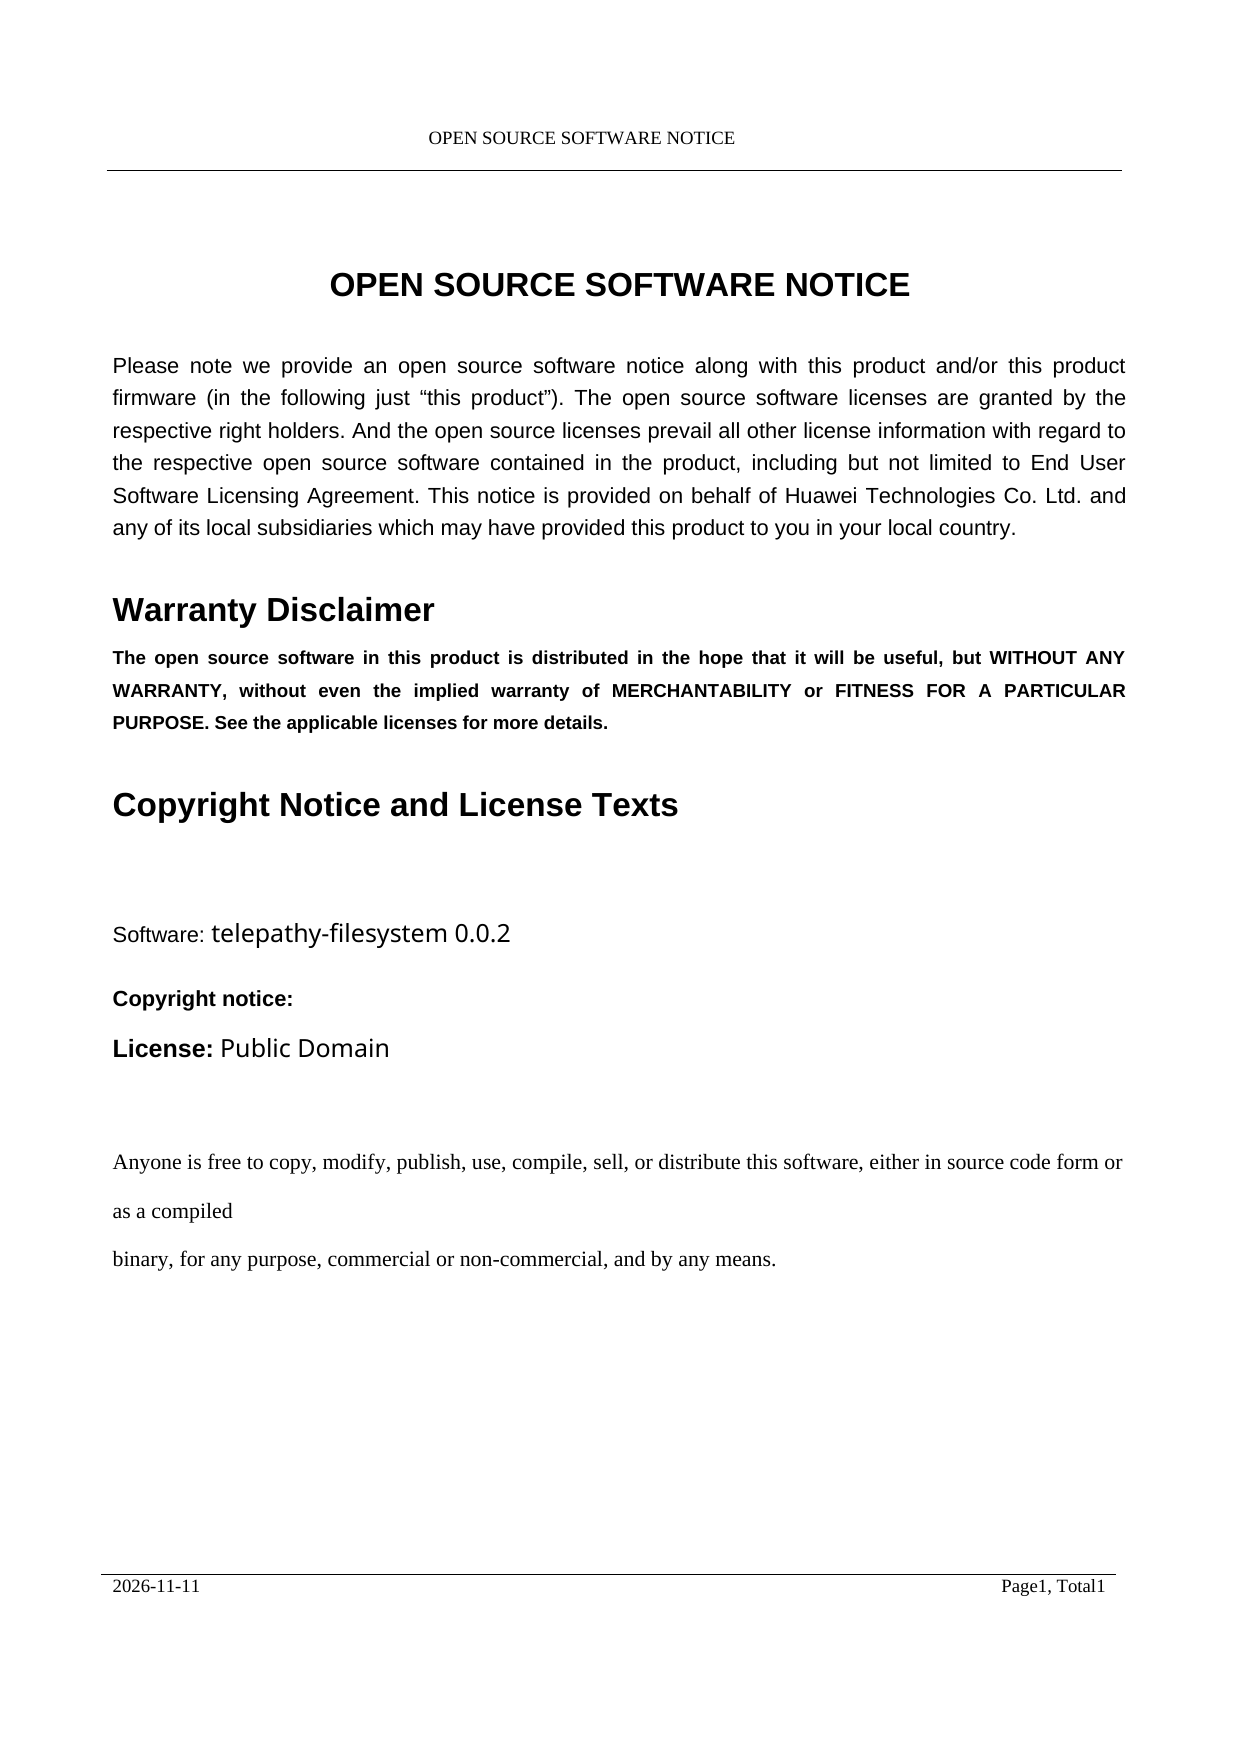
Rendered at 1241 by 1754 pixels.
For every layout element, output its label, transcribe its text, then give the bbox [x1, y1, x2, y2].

text Copyright notice: [112, 983, 1128, 1015]
text The open source software in this product is distributed in the hope that it will be useful, but WITHOUT ANY WARRANTY, without even the implied warranty of MERCHANTABILITY or FITNESS FOR A PARTICULAR PURPOSE. See the applicable licenses for more details. [112, 641, 1128, 739]
text Please note we provide an open source software notice along with this product and/or this product firmware (in the following just “this product”). The open source software licenses are granted by the respective right holders. And the open source licenses prevail all other license information with regard to the respective open source software contained in the product, including but not limited to End User Software Licensing Agreement. This notice is provided on behalf of Huawei Technologies Co. Ltd. and any of its local subsidiaries which may have provided this product to you in your local country. [112, 349, 1128, 544]
text Software: telepathy-filesystem 0.0.2 [112, 901, 1128, 966]
text Copyright Notice and License Texts [112, 771, 1128, 836]
text Warranty Disclaimer [112, 576, 1128, 641]
text OPEN SOURCE SOFTWARE NOTICE [112, 251, 1128, 316]
text License: Public Domain Anyone is free to copy, modify, publish, use, compile, sell, or distribute this software, either in source code form or as a compiled binary, for any purpose, commercial or non-commercial, and by any means. [112, 1015, 1128, 1275]
